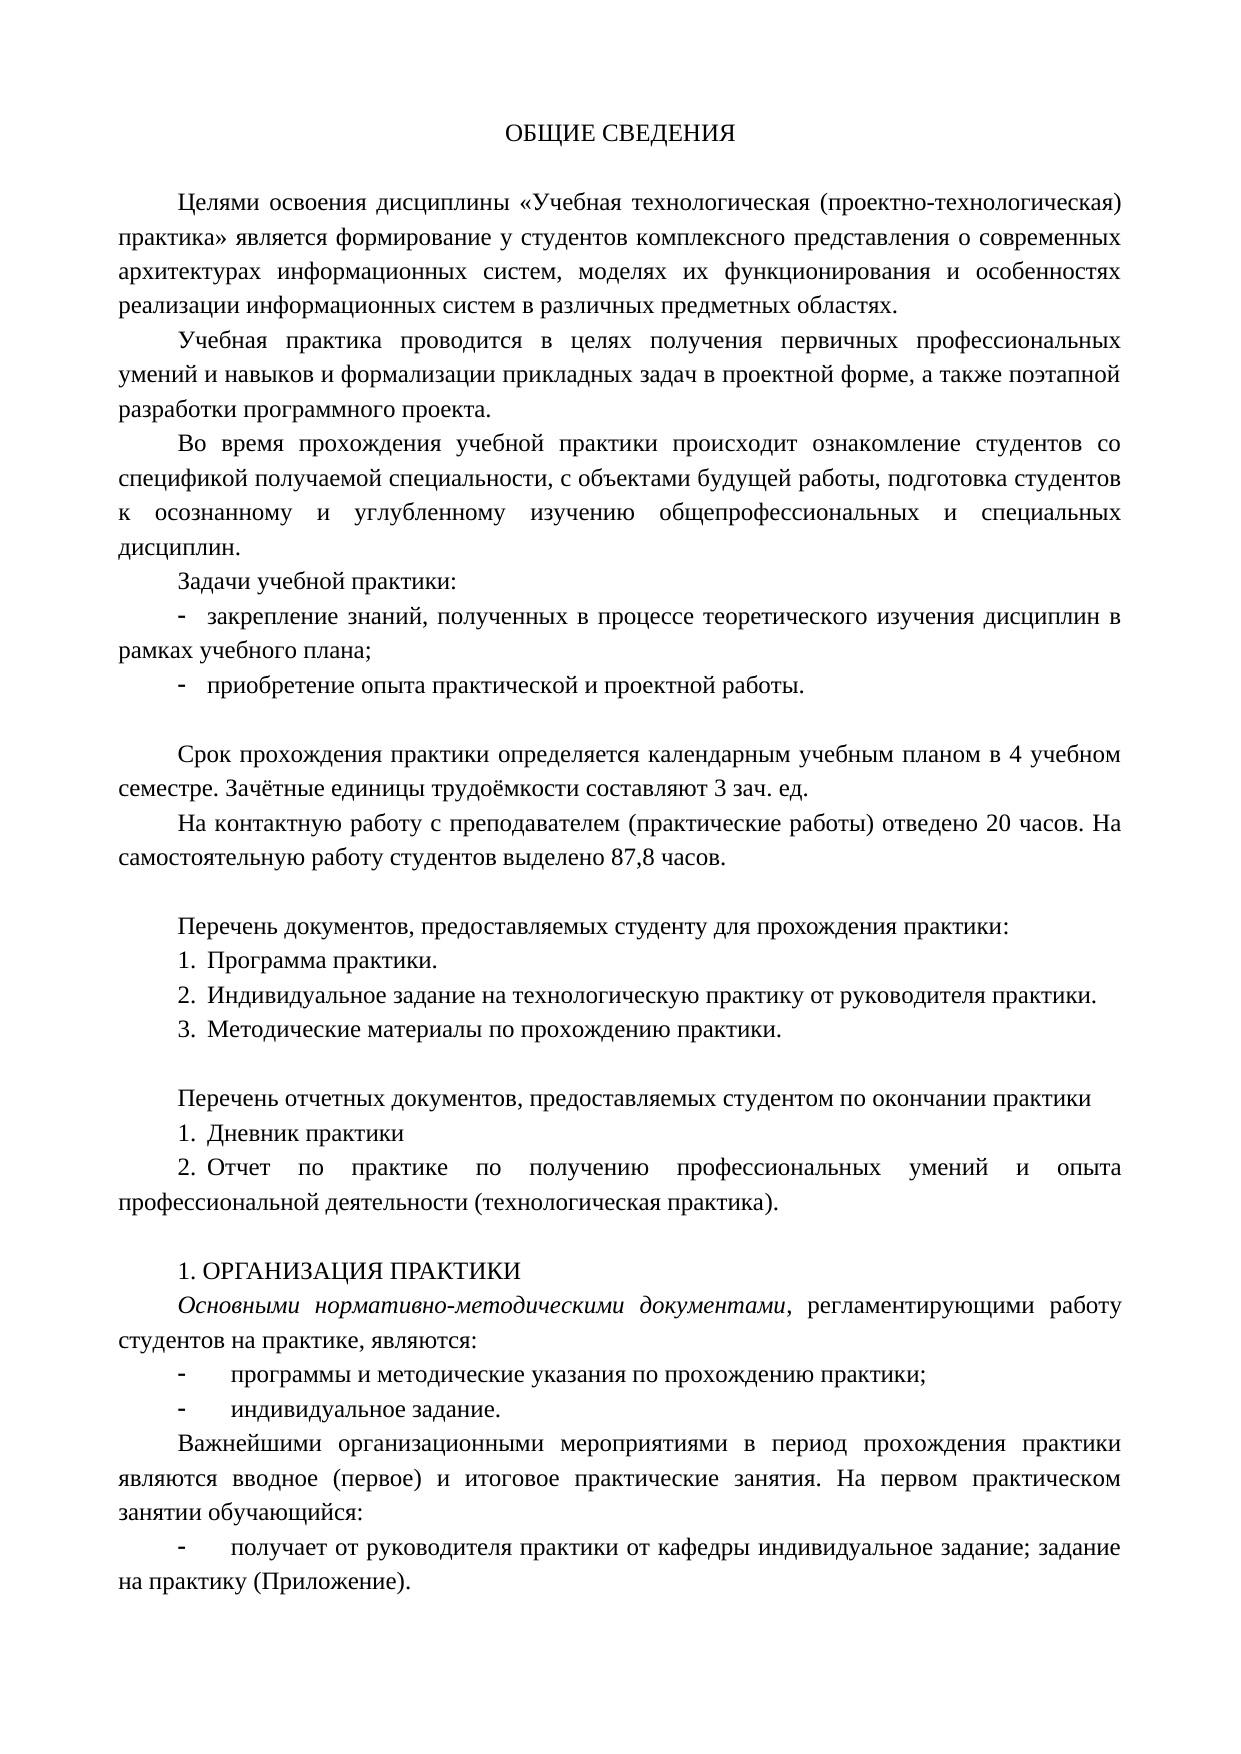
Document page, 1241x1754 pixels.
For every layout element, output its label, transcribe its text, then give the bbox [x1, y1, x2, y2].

text ОБЩИЕ СВЕДЕНИЯ [118, 118, 1122, 147]
list приобретение опыта практической и проектной работы. [118, 670, 1122, 698]
text Основными нормативно-методическими документами, регламентирующими работу студентов на практике, являются: [118, 1290, 1122, 1354]
text Задачи учебной практики: [118, 566, 1122, 595]
text Перечень документов, предоставляемых студенту для прохождения практики: [118, 911, 1122, 940]
text Учебная практика проводится в целях получения первичных профессиональных умений и навыков и формализации прикладных задач в проектной форме, а также поэтапной разработки программного проекта. [118, 325, 1122, 423]
text Важнейшими организационными мероприятиями в период прохождения практики являются вводное (первое) и итоговое практические занятия. На первом практическом занятии обучающийся: [118, 1428, 1122, 1526]
text Целями освоения дисциплины «Учебная технологическая (проектно-технологическая) практика» является формирование у студентов комплексного представления о современных архитектурах информационных систем, моделях их функционирования и особенностях реализации информационных систем в различных предметных областях. [118, 187, 1122, 319]
text Срок прохождения практики определяется календарным учебным планом в 4 учебном семестре. Зачётные единицы трудоёмкости составляют 3 зач. ед. [118, 739, 1122, 802]
list Дневник практики [118, 1118, 1122, 1147]
list получает от руководителя практики от кафедры индивидуальное задание; задание на практику (Приложение). [118, 1532, 1122, 1595]
list индивидуальное задание. [118, 1394, 1122, 1423]
list Программа практики. [118, 946, 1122, 974]
list закрепление знаний, полученных в процессе теоретического изучения дисциплин в рамках учебного плана; [118, 601, 1122, 664]
text 1. ОРГАНИЗАЦИЯ ПРАКТИКИ [118, 1256, 1122, 1285]
text На контактную работу с преподавателем (практические работы) отведено 20 часов. На самостоятельную работу студентов выделено 87,8 часов. [118, 808, 1122, 871]
list Отчет по практике по получению профессиональных умений и опыта профессиональной деятельности (технологическая практика). [118, 1152, 1122, 1216]
list программы и методические указания по прохождению практики; [118, 1359, 1122, 1388]
text Во время прохождения учебной практики происходит ознакомление студентов со спецификой получаемой специальности, с объектами будущей работы, подготовка студентов к осознанному и углубленному изучению общепрофессиональных и специальных дисциплин. [118, 428, 1122, 561]
list Методические материалы по прохождению практики. [118, 1014, 1122, 1043]
list Индивидуальное задание на технологическую практику от руководителя практики. [118, 980, 1122, 1009]
text Перечень отчетных документов, предоставляемых студентом по окончании практики [118, 1083, 1122, 1112]
